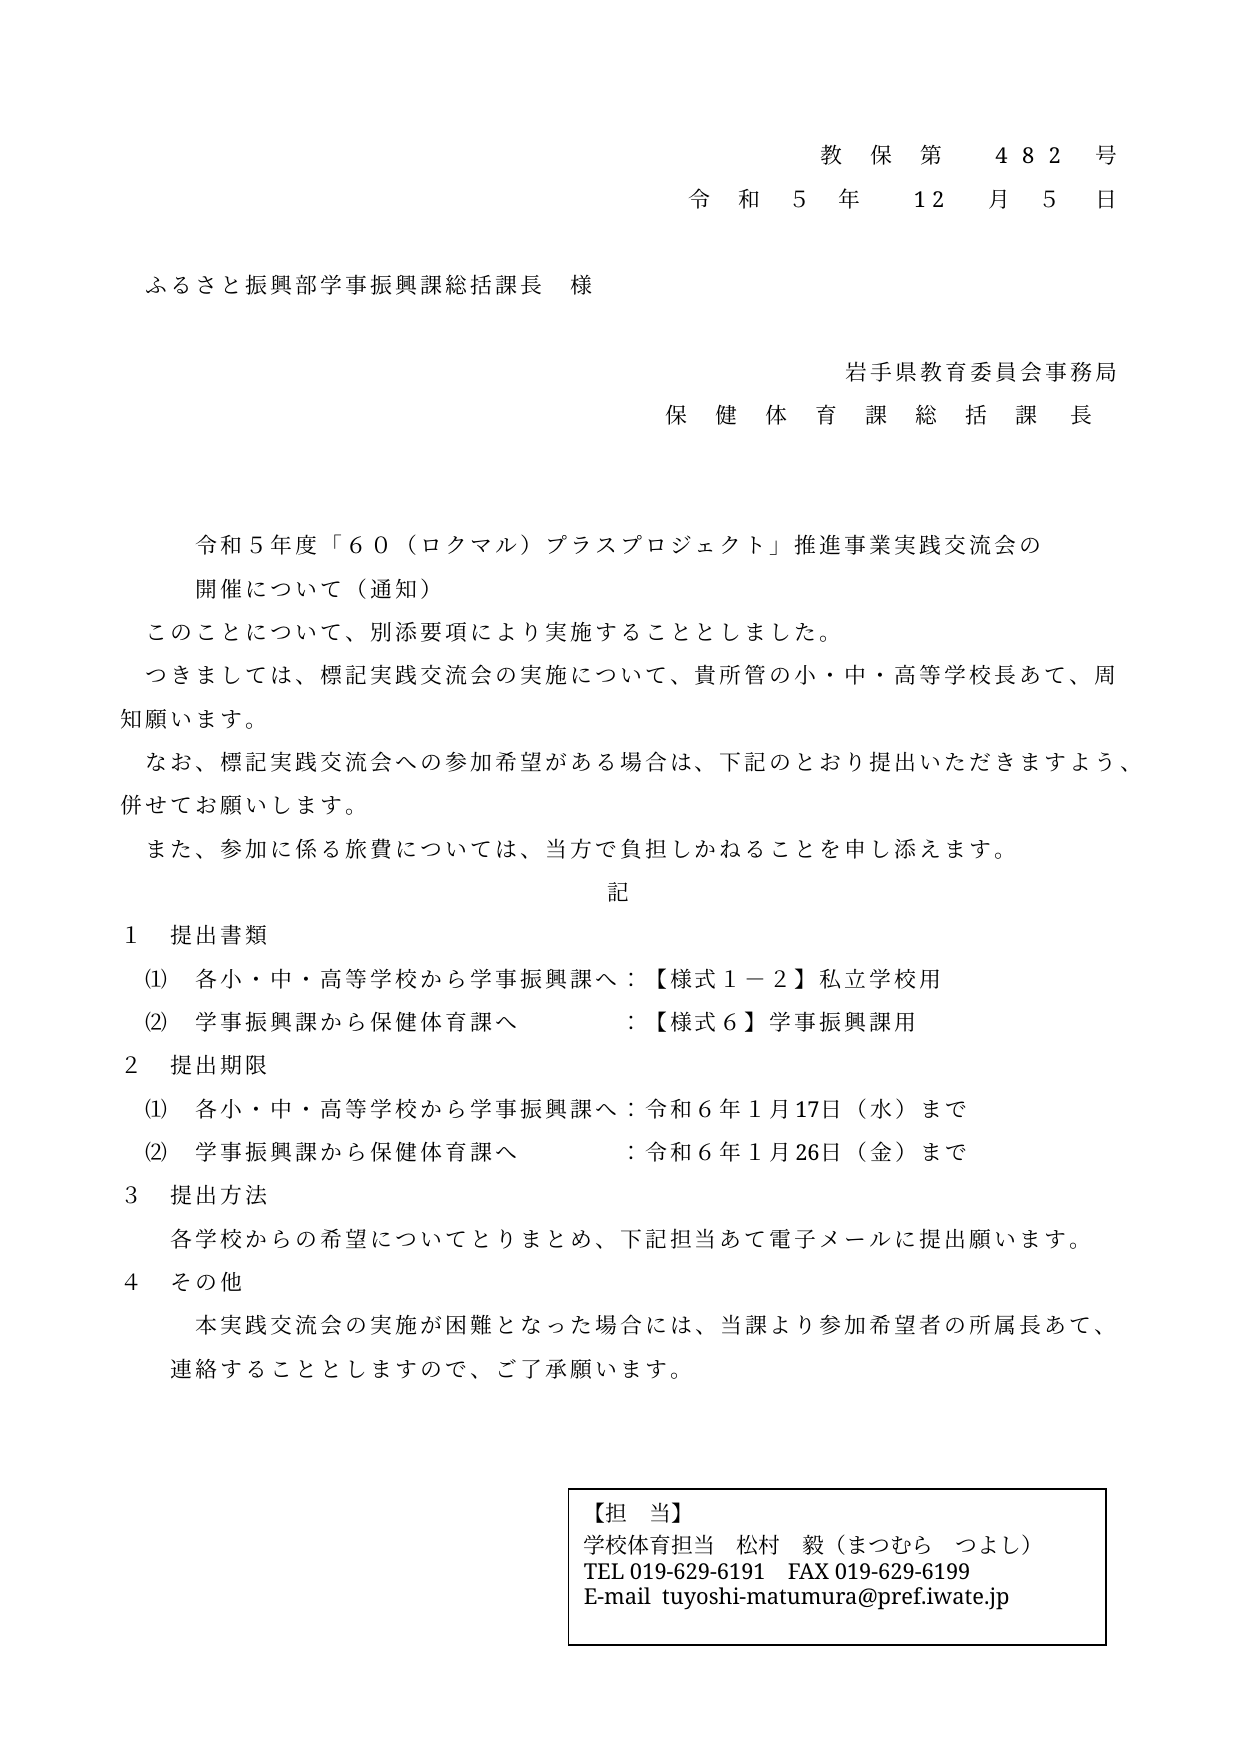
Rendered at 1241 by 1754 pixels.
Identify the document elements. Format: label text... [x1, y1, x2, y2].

text なお、標記実践交流会への参加希望がある場合は、下記のとおり提出いただきますよう、併せてお願いします。 [120, 739, 1120, 826]
text 開催について（通知） [120, 566, 1120, 609]
text ふるさと振興部学事振興課総括課長 様 [120, 263, 1120, 306]
text ３ 提出方法 [120, 1173, 1120, 1216]
text 令和５年12月５日 [120, 176, 1120, 219]
text また、参加に係る旅費については、当方で負担しかねることを申し添えます。 [120, 826, 1120, 869]
text ⑴ 各小・中・高等学校から学事振興課へ：【様式１－２】私立学校用 [120, 956, 1120, 999]
text つきましては、標記実践交流会の実施について、貴所管の小・中・高等学校長あて、周知願います。 [120, 653, 1120, 739]
text 教保第482号 [120, 133, 1120, 176]
text ⑵ 学事振興課から保健体育課へ ：令和６年１月26日（金）まで [120, 1129, 1120, 1173]
text ⑴ 各小・中・高等学校から学事振興課へ：令和６年１月17日（水）まで [120, 1086, 1120, 1129]
text １ 提出書類 [120, 913, 1120, 956]
text ４ その他 [120, 1259, 1120, 1303]
text ⑵ 学事振興課から保健体育課へ ：【様式６】学事振興課用 [120, 999, 1120, 1043]
text 岩手県教育委員会事務局 [120, 349, 1120, 393]
text 保健体育課総括課長 [120, 393, 1095, 436]
text ２ 提出期限 [120, 1043, 1120, 1086]
text 記 [120, 869, 1120, 913]
text 令和５年度「６０（ロクマル）プラスプロジェクト」推進事業実践交流会の [120, 523, 1120, 566]
text 本実践交流会の実施が困難となった場合には、当課より参加希望者の所属長あて、連絡することとしますので、ご了承願います。 [145, 1303, 1120, 1389]
text 各学校からの希望についてとりまとめ、下記担当あて電子メールに提出願います。 [120, 1216, 1120, 1259]
text このことについて、別添要項により実施することとしました。 [120, 609, 1120, 653]
